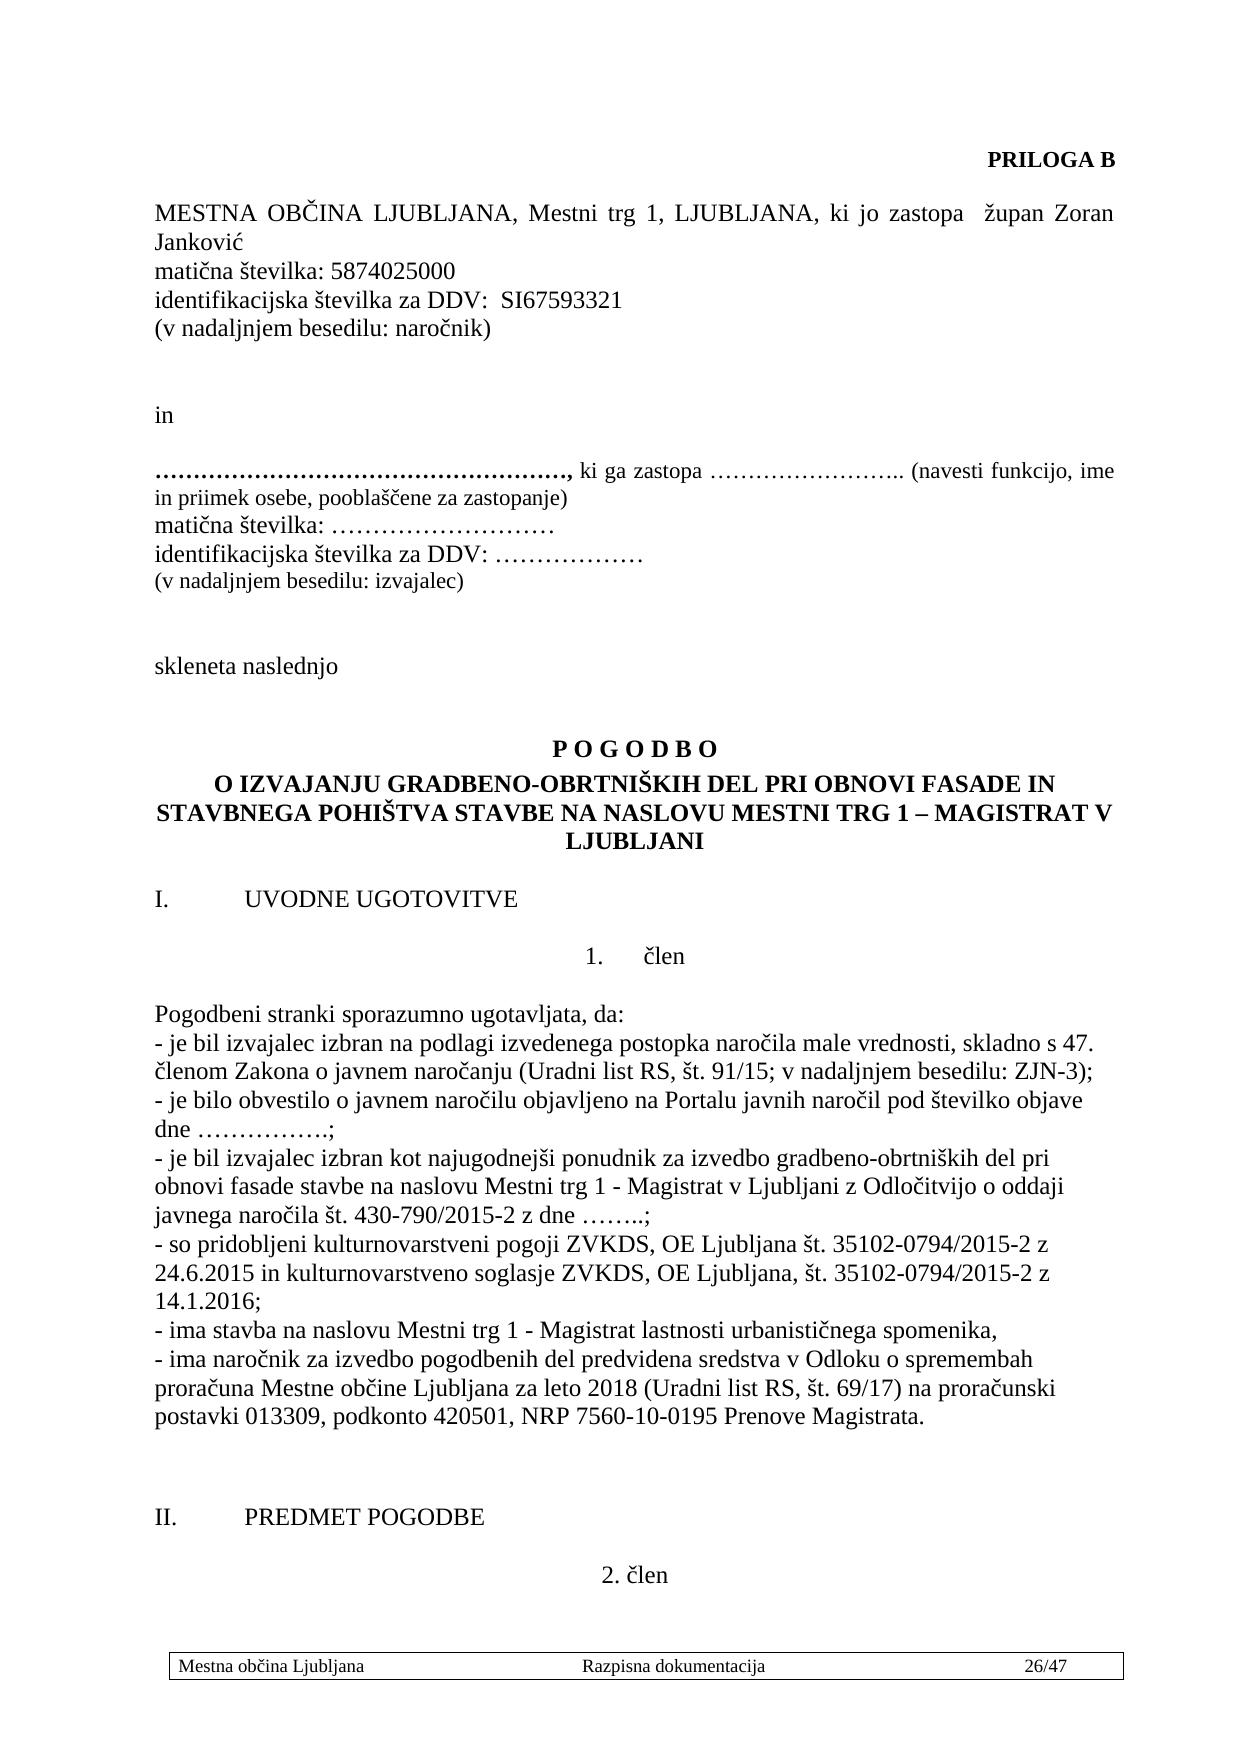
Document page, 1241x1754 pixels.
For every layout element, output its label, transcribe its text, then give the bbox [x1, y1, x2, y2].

text (v nadaljnjem besedilu: naročnik) [154, 313, 1115, 342]
text PRILOGA B [66, 146, 1115, 172]
text Pogodbeni stranki sporazumno ugotavljata, da: [154, 999, 1115, 1028]
text (v nadaljnjem besedilu: izvajalec) [154, 567, 1115, 594]
subtitle PREDMET POGODBE [154, 1502, 1115, 1531]
list člen [154, 941, 1115, 970]
text identifikacijska številka za DDV: ……………… [154, 539, 1115, 567]
subtitle P O G O D B O [154, 734, 1115, 763]
subtitle UVODNE UGOTOVITVE [154, 884, 1115, 913]
list - je bil izvajalec izbran kot najugodnejši ponudnik za izvedbo gradbeno-obrtniških del pri obnovi fasade stavbe na naslovu Mestni trg 1 - Magistrat v Ljubljani z Odločitvijo o oddaji javnega naročila št. 430-790/2015-2 z dne ……..; [154, 1143, 1115, 1229]
list MESTNA OBČINA LJUBLJANA, Mestni trg 1, LJUBLJANA, ki jo zastopa župan Zoran Janković [154, 198, 1115, 256]
text matična številka: ……………………… [154, 510, 1115, 539]
list - so pridobljeni kulturnovarstveni pogoji ZVKDS, OE Ljubljana št. 35102-0794/2015-2 z 24.6.2015 in kulturnovarstveno soglasje ZVKDS, OE Ljubljana, št. 35102-0794/2015-2 z 14.1.2016; [154, 1229, 1115, 1315]
list - je bil izvajalec izbran na podlagi izvedenega postopka naročila male vrednosti, skladno s 47. členom Zakona o javnem naročanju (Uradni list RS, št. 91/15; v nadaljnjem besedilu: ZJN-3); [154, 1028, 1115, 1085]
text skleneta naslednjo [154, 651, 1115, 680]
text ………………………………………………, ki ga zastopa …………………….. (navesti funkcijo, ime in priimek osebe, pooblaščene za zastopanje) [154, 457, 1115, 510]
list - ima naročnik za izvedbo pogodbenih del predvidena sredstva v Odloku o spremembah proračuna Mestne občine Ljubljana za leto 2018 (Uradni list RS, št. 69/17) na proračunski postavki 013309, podkonto 420501, NRP 7560-10-0195 Prenove Magistrata. [154, 1344, 1115, 1430]
text O IZVAJANJU GRADBENO-OBRTNIŠKIH DEL PRI OBNOVI FASADE IN STAVBNEGA POHIŠTVA STAVBE NA NASLOVU MESTNI TRG 1 – MAGISTRAT V LJUBLJANI [154, 769, 1115, 855]
list - ima stavba na naslovu Mestni trg 1 - Magistrat lastnosti urbanističnega spomenika, [154, 1315, 1115, 1344]
list - je bilo obvestilo o javnem naročilu objavljeno na Portalu javnih naročil pod številko objave dne …………….; [154, 1085, 1115, 1143]
text identifikacijska številka za DDV: SI67593321 [154, 285, 1115, 313]
text matična številka: 5874025000 [154, 256, 1115, 285]
text 2. člen [154, 1560, 1115, 1588]
text in [154, 400, 1115, 428]
